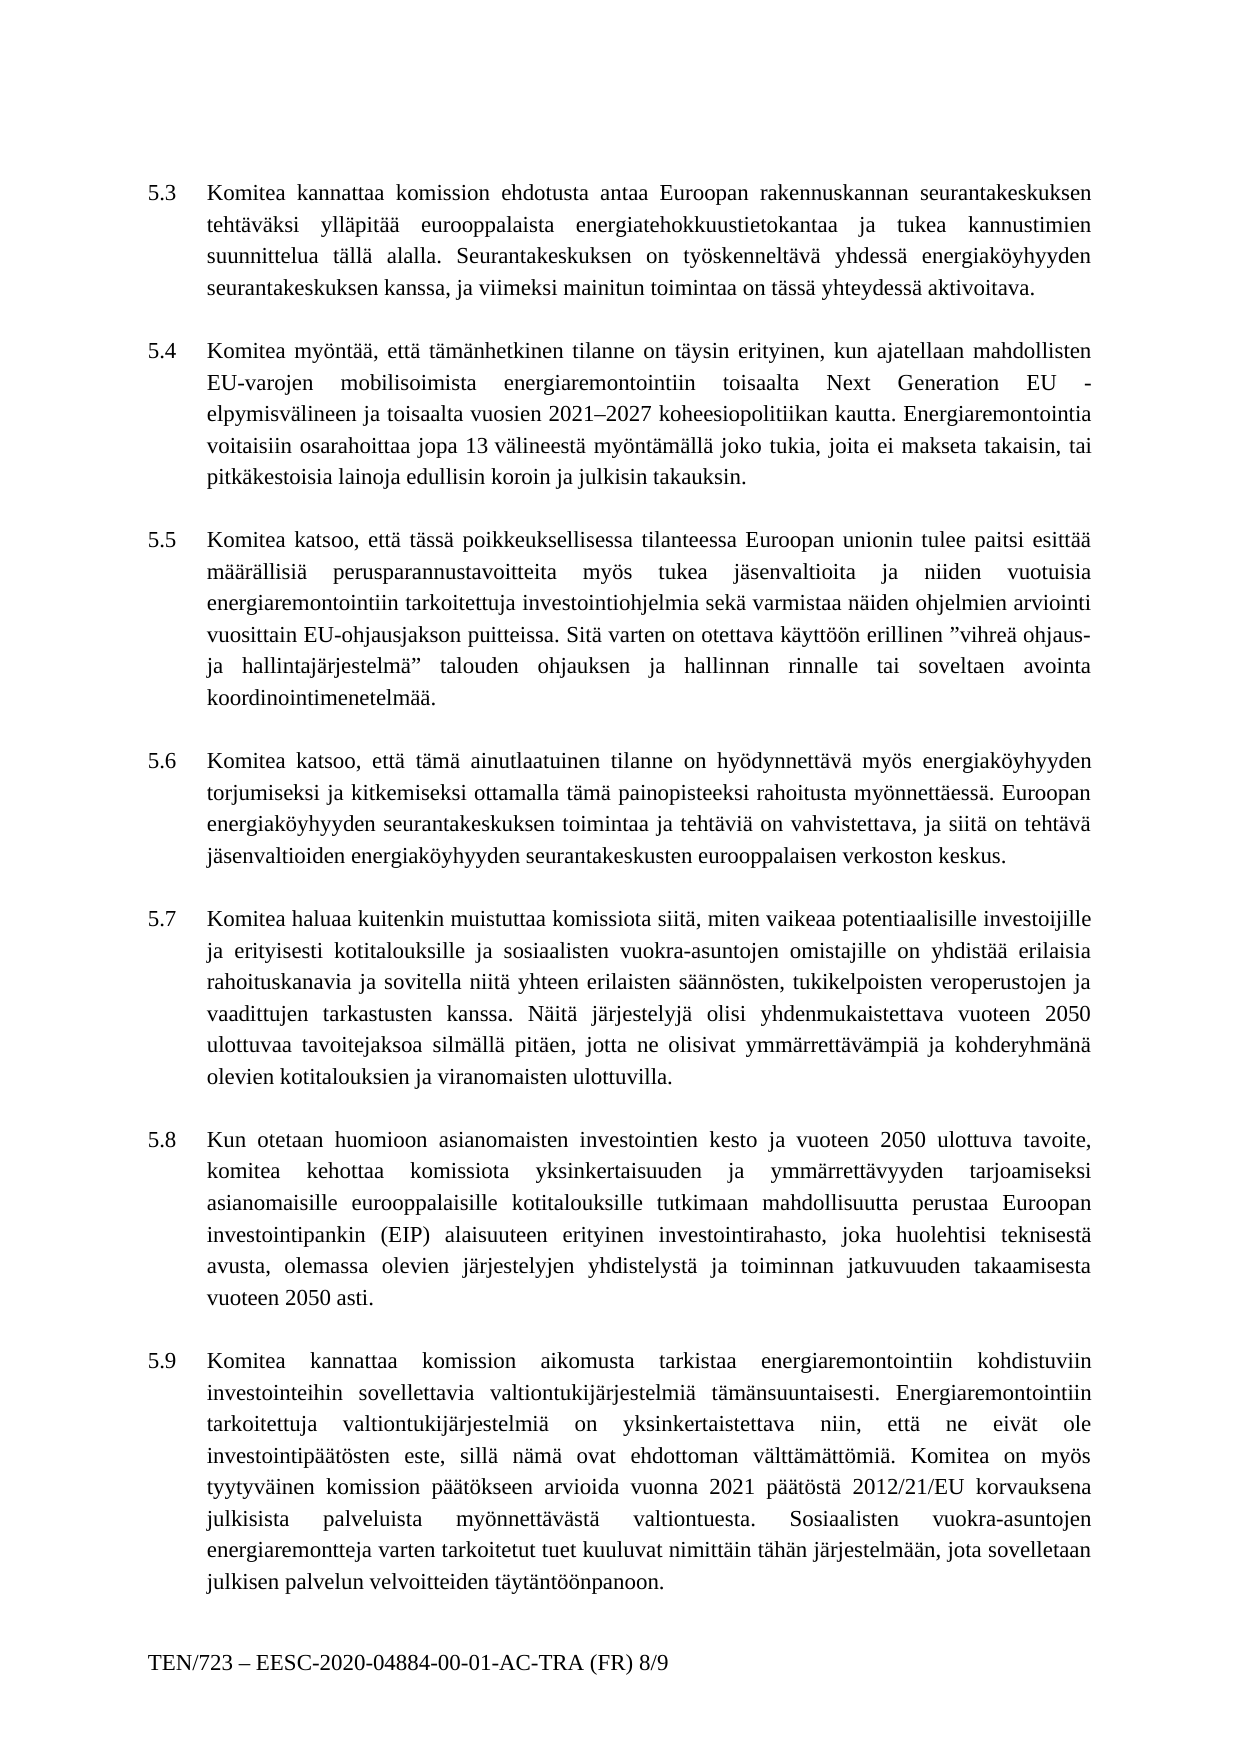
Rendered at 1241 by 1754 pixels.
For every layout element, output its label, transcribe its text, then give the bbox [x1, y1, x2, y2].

subtitle Komitea kannattaa komission aikomusta tarkistaa energiaremontointiin kohdistuviin investointeihin sovellettavia valtiontukijärjestelmiä tämänsuuntaisesti. Energiaremontointiin tarkoitettuja valtiontukijärjestelmiä on yksinkertaistettava niin, että ne eivät ole investointipäätösten este, sillä nämä ovat ehdottoman välttämättömiä. Komitea on myös tyytyväinen komission päätökseen arvioida vuonna 2021 päätöstä 2012/21/EU korvauksena julkisista palveluista myönnettävästä valtiontuesta. Sosiaalisten vuokra-asuntojen energiaremontteja varten tarkoitetut tuet kuuluvat nimittäin tähän järjestelmään, jota sovelletaan julkisen palvelun velvoitteiden täytäntöönpanoon. [148, 1347, 1093, 1594]
subtitle Komitea myöntää, että tämänhetkinen tilanne on täysin erityinen, kun ajatellaan mahdollisten EU-varojen mobilisoimista energiaremontointiin toisaalta Next Generation EU -elpymisvälineen ja toisaalta vuosien 2021–2027 koheesiopolitiikan kautta. Energiaremontointia voitaisiin osarahoittaa jopa 13 välineestä myöntämällä joko tukia, joita ei makseta takaisin, tai pitkäkestoisia lainoja edullisin koroin ja julkisin takauksin. [148, 337, 1093, 489]
subtitle Komitea kannattaa komission ehdotusta antaa Euroopan rakennuskannan seurantakeskuksen tehtäväksi ylläpitää eurooppalaista energiatehokkuustietokantaa ja tukea kannustimien suunnittelua tällä alalla. Seurantakeskuksen on työskenneltävä yhdessä energiaköyhyyden seurantakeskuksen kanssa, ja viimeksi mainitun toimintaa on tässä yhteydessä aktivoitava. [148, 179, 1093, 300]
subtitle Kun otetaan huomioon asianomaisten investointien kesto ja vuoteen 2050 ulottuva tavoite, komitea kehottaa komissiota yksinkertaisuuden ja ymmärrettävyyden tarjoamiseksi asianomaisille eurooppalaisille kotitalouksille tutkimaan mahdollisuutta perustaa Euroopan investointipankin (EIP) alaisuuteen erityinen investointirahasto, joka huolehtisi teknisestä avusta, olemassa olevien järjestelyjen yhdistelystä ja toiminnan jatkuvuuden takaamisesta vuoteen 2050 asti. [148, 1126, 1093, 1310]
subtitle Komitea katsoo, että tämä ainutlaatuinen tilanne on hyödynnettävä myös energiaköyhyyden torjumiseksi ja kitkemiseksi ottamalla tämä painopisteeksi rahoitusta myönnettäessä. Euroopan energiaköyhyyden seurantakeskuksen toimintaa ja tehtäviä on vahvistettava, ja siitä on tehtävä jäsenvaltioiden energiaköyhyyden seurantakeskusten eurooppalaisen verkoston keskus. [148, 747, 1093, 868]
subtitle Komitea haluaa kuitenkin muistuttaa komissiota siitä, miten vaikeaa potentiaalisille investoijille ja erityisesti kotitalouksille ja sosiaalisten vuokra-asuntojen omistajille on yhdistää erilaisia rahoituskanavia ja sovitella niitä yhteen erilaisten säännösten, tukikelpoisten veroperustojen ja vaadittujen tarkastusten kanssa. Näitä järjestelyjä olisi yhdenmukaistettava vuoteen 2050 ulottuvaa tavoitejaksoa silmällä pitäen, jotta ne olisivat ymmärrettävämpiä ja kohderyhmänä olevien kotitalouksien ja viranomaisten ulottuvilla. [148, 905, 1093, 1089]
subtitle Komitea katsoo, että tässä poikkeuksellisessa tilanteessa Euroopan unionin tulee paitsi esittää määrällisiä perusparannustavoitteita myös tukea jäsenvaltioita ja niiden vuotuisia energiaremontointiin tarkoitettuja investointiohjelmia sekä varmistaa näiden ohjelmien arviointi vuosittain EU-ohjausjakson puitteissa. Sitä varten on otettava käyttöön erillinen ”vihreä ohjaus- ja hallintajärjestelmä” talouden ohjauksen ja hallinnan rinnalle tai soveltaen avointa koordinointimenetelmää. [148, 526, 1093, 711]
